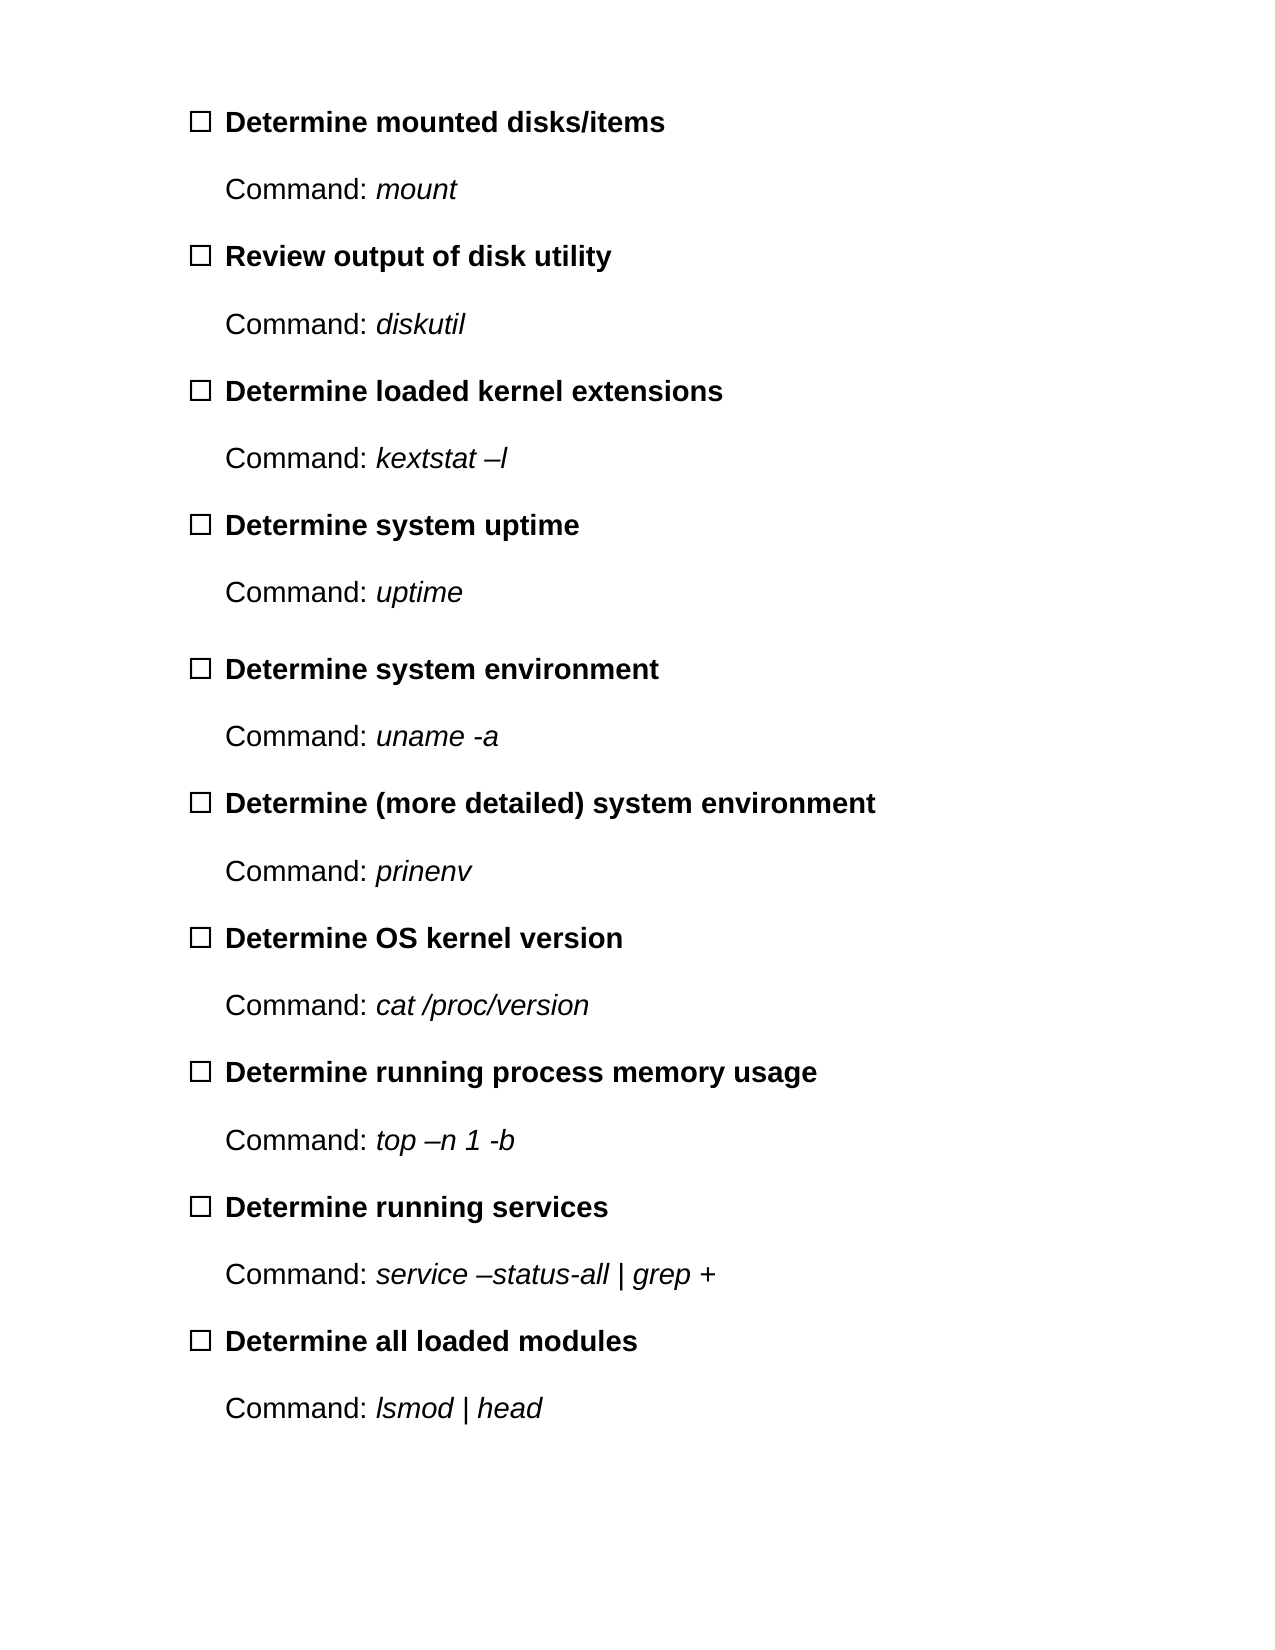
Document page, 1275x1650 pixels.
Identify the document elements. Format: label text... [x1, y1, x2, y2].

title Determine running services [187, 1189, 1125, 1223]
title Command: uptime [150, 575, 1125, 609]
title Command: lsmod | head [150, 1391, 1125, 1425]
title Determine OS kernel version [187, 921, 1125, 954]
title Determine (more detailed) system environment [187, 786, 1125, 820]
title Command: diskutil [150, 307, 1125, 340]
title Determine system uptime [187, 508, 1125, 542]
title Review output of disk utility [187, 239, 1125, 273]
title Command: mount [150, 172, 1125, 206]
title Command: prinenv [150, 854, 1125, 887]
title Command: service –status-all | grep + [150, 1257, 1125, 1290]
title Determine all loaded modules [187, 1324, 1125, 1358]
title Command: uname -a [150, 719, 1125, 753]
title Command: cat /proc/version [150, 988, 1125, 1022]
title Command: top –n 1 -b [150, 1122, 1125, 1156]
title Determine loaded kernel extensions [187, 374, 1125, 407]
title Determine system environment [187, 652, 1125, 686]
title Command: kextstat –l [150, 441, 1125, 474]
title Determine mounted disks/items [187, 105, 1125, 139]
title Determine running process memory usage [187, 1055, 1125, 1089]
